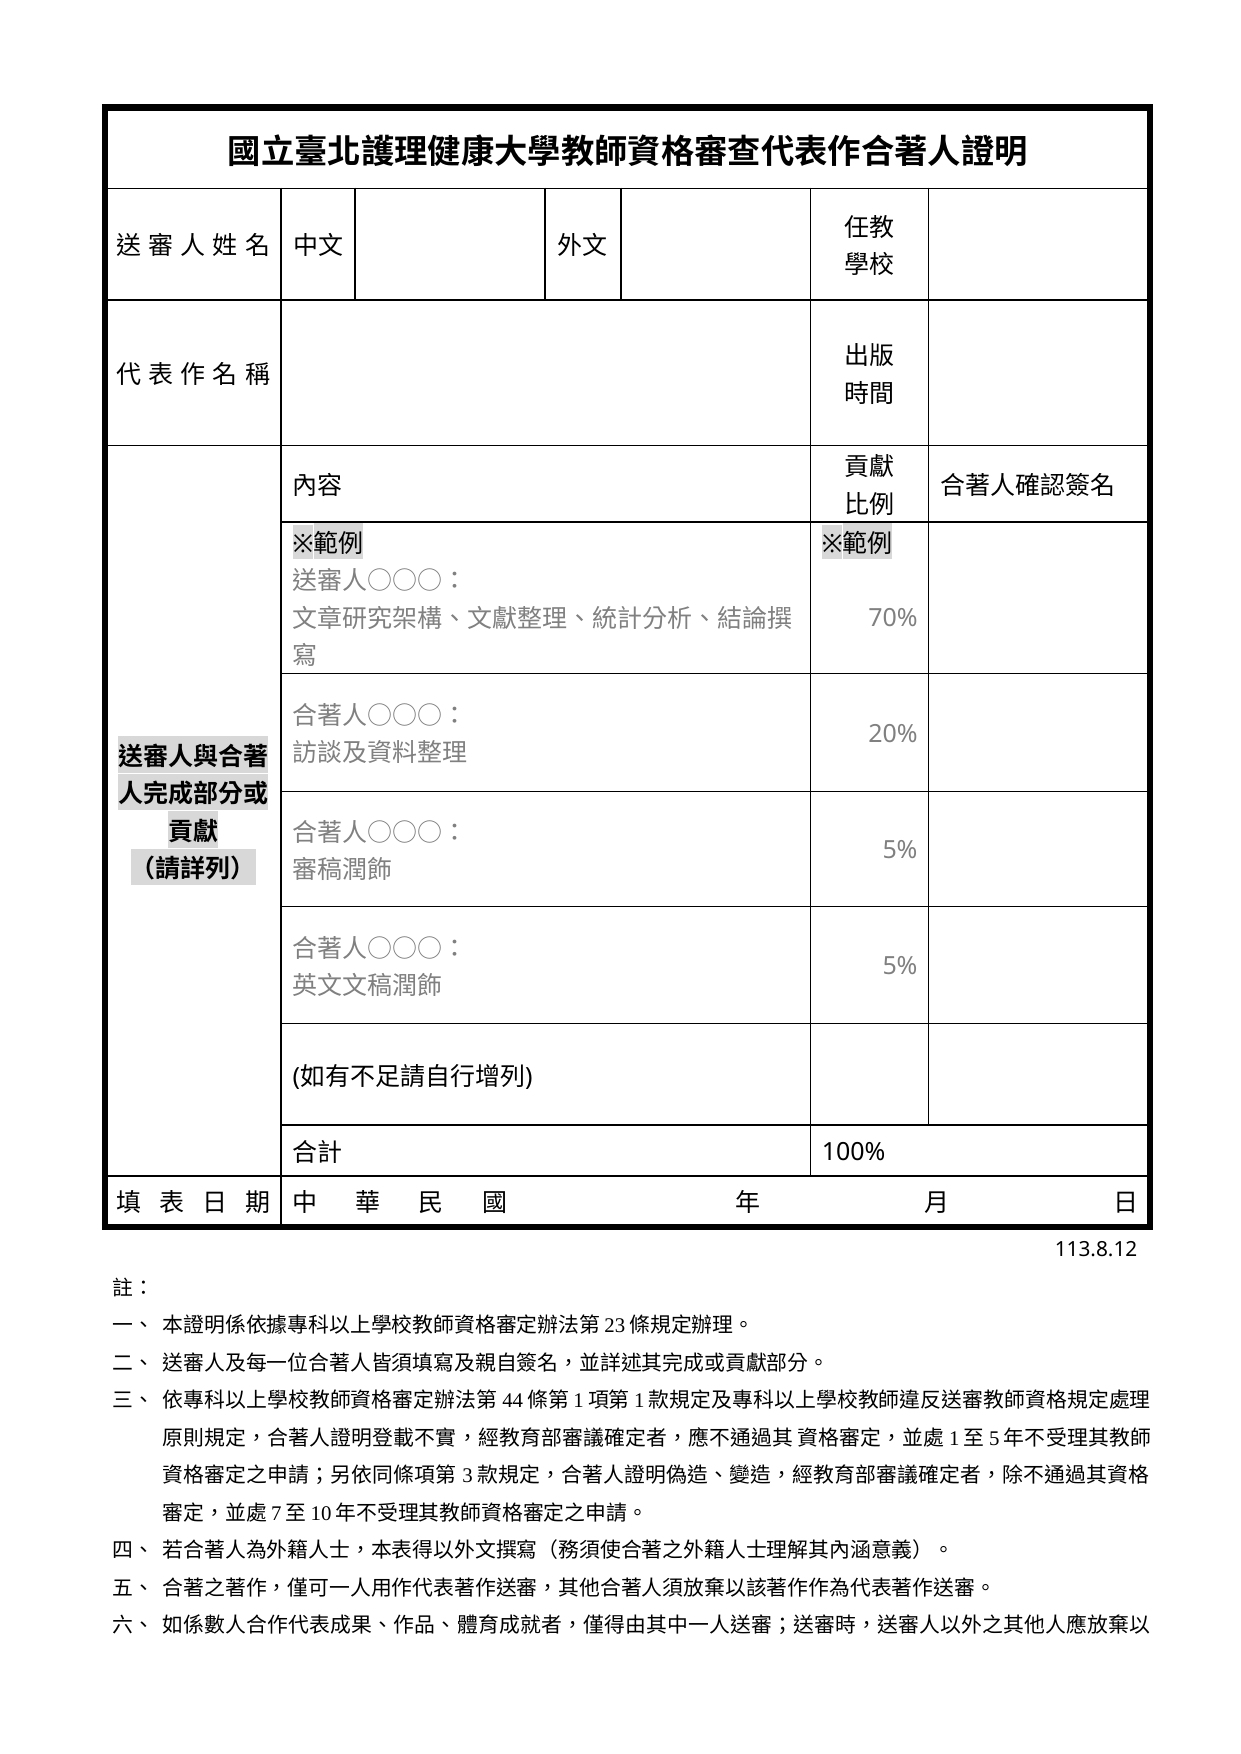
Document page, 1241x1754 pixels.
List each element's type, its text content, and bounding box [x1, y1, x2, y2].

table_cell [929, 301, 1147, 444]
table_cell [356, 189, 544, 299]
table_cell [929, 189, 1147, 299]
table_cell ※範例 送審人○○○： 文章研究架構、文獻整理、統計分析、結論撰寫 [282, 523, 810, 673]
table_header 國立臺北護理健康大學教師資格審查代表作合著人證明 [108, 111, 1147, 187]
table_cell [929, 792, 1147, 906]
table_cell 填表日期 [108, 1177, 280, 1224]
list 合著之著作，僅可一人用作代表著作送審，其他合著人須放棄以該著作作為代表著作送審。 [112, 1567, 1152, 1605]
table_cell [929, 523, 1147, 673]
table_cell 代表作名稱 [108, 301, 280, 444]
table_cell 合著人○○○： 訪談及資料整理 [282, 674, 810, 791]
table_cell [811, 1024, 928, 1124]
table_cell 外文 [546, 189, 620, 299]
table_cell [282, 301, 810, 444]
table_cell 送審人姓名 [108, 189, 280, 299]
list 本證明係依據專科以上學校教師資格審定辦法第23條規定辦理。 [112, 1305, 1152, 1342]
table_cell 20% [811, 674, 928, 791]
table_cell 合計 [282, 1126, 810, 1175]
table_cell 出版 時間 [811, 301, 928, 444]
table_cell [622, 189, 810, 299]
table_cell [929, 1024, 1147, 1124]
table_cell 合著人確認簽名 [929, 446, 1147, 521]
list 送審人及每一位合著人皆須填寫及親自簽名，並詳述其完成或貢獻部分。 [112, 1342, 1152, 1380]
list 113.8.12 [148, 1230, 1137, 1267]
table_cell 貢獻 比例 [811, 446, 928, 521]
table_cell [929, 674, 1147, 791]
list 依專科以上學校教師資格審定辦法第44條第1項第1款規定及專科以上學校教師違反送審教師資格規定處理原則規定，合著人證明登載不實，經教育部審議確定者，應不通過其資格審定，並處1至5年不受理其教師資格審定之申請；另依同條項第3款規定，合著人證明偽造、變造，經教育部審議確定者，除不通過其資格審定，並處7至10年不受理其教師資格審定之申請。 [112, 1380, 1152, 1530]
table_cell 合著人○○○： 英文文稿潤飾 [282, 907, 810, 1023]
table_cell 中華民國○○○年○○月○○日 [282, 1177, 1147, 1224]
table_cell 5% [811, 792, 928, 906]
table_cell [929, 907, 1147, 1023]
text 註： [112, 1267, 1093, 1305]
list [112, 1605, 1152, 1642]
table_cell 5% [811, 907, 928, 1023]
table_cell 內容 [282, 446, 810, 521]
table_cell 合著人○○○： 審稿潤飾 [282, 792, 810, 906]
table_cell 中文 [282, 189, 354, 299]
table_cell 100% [811, 1126, 1147, 1175]
table_cell 任教 學校 [811, 189, 928, 299]
table_cell (如有不足請自行增列) [282, 1024, 810, 1124]
list 若合著人為外籍人士，本表得以外文撰寫（務須使合著之外籍人士理解其內涵意義）。 [112, 1530, 1152, 1567]
table_cell 送審人與合著人完成部分或貢獻 （請詳列） [108, 446, 280, 1175]
table_cell ※範例 70% [811, 523, 928, 673]
